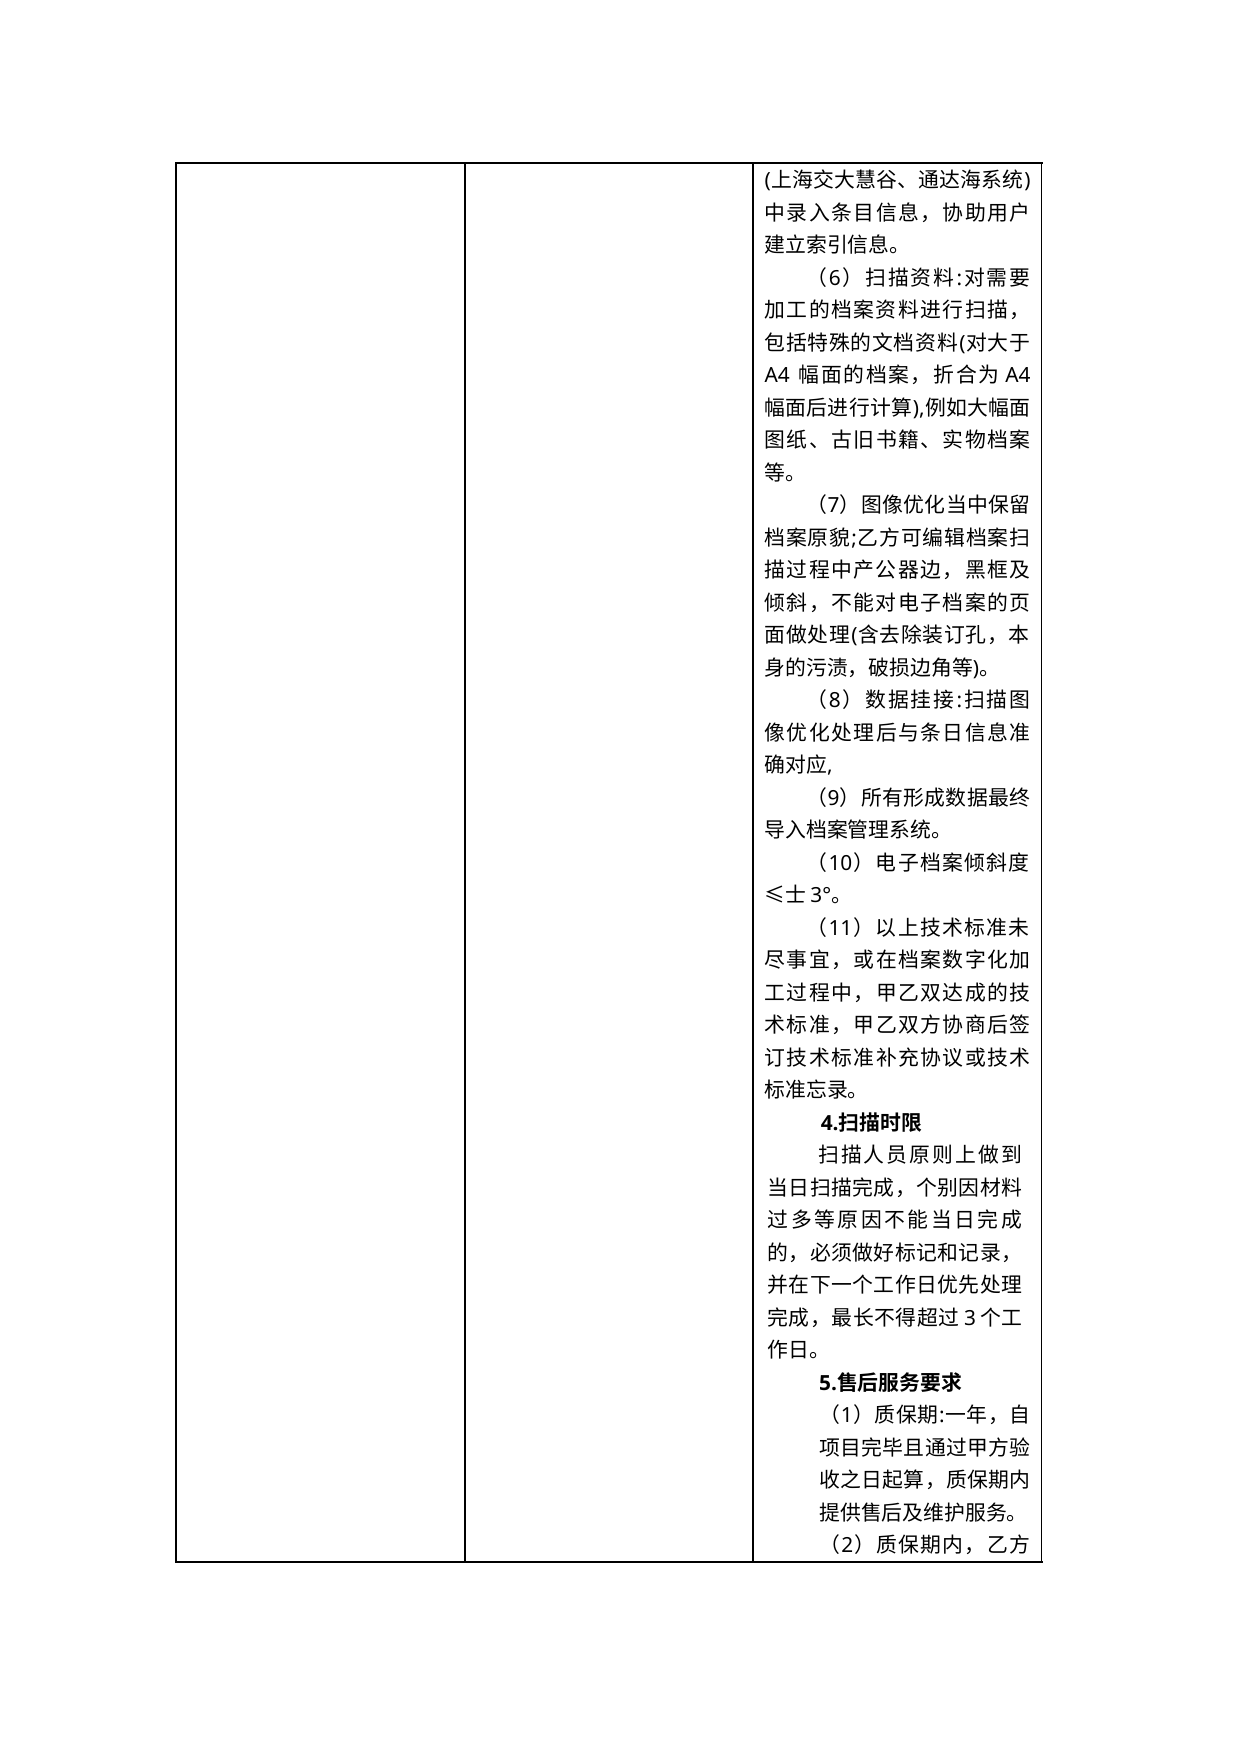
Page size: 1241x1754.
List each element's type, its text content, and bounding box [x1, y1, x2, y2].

table_cell 1 [177, 164, 464, 1561]
table_cell [466, 164, 752, 1561]
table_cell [754, 164, 1041, 1561]
